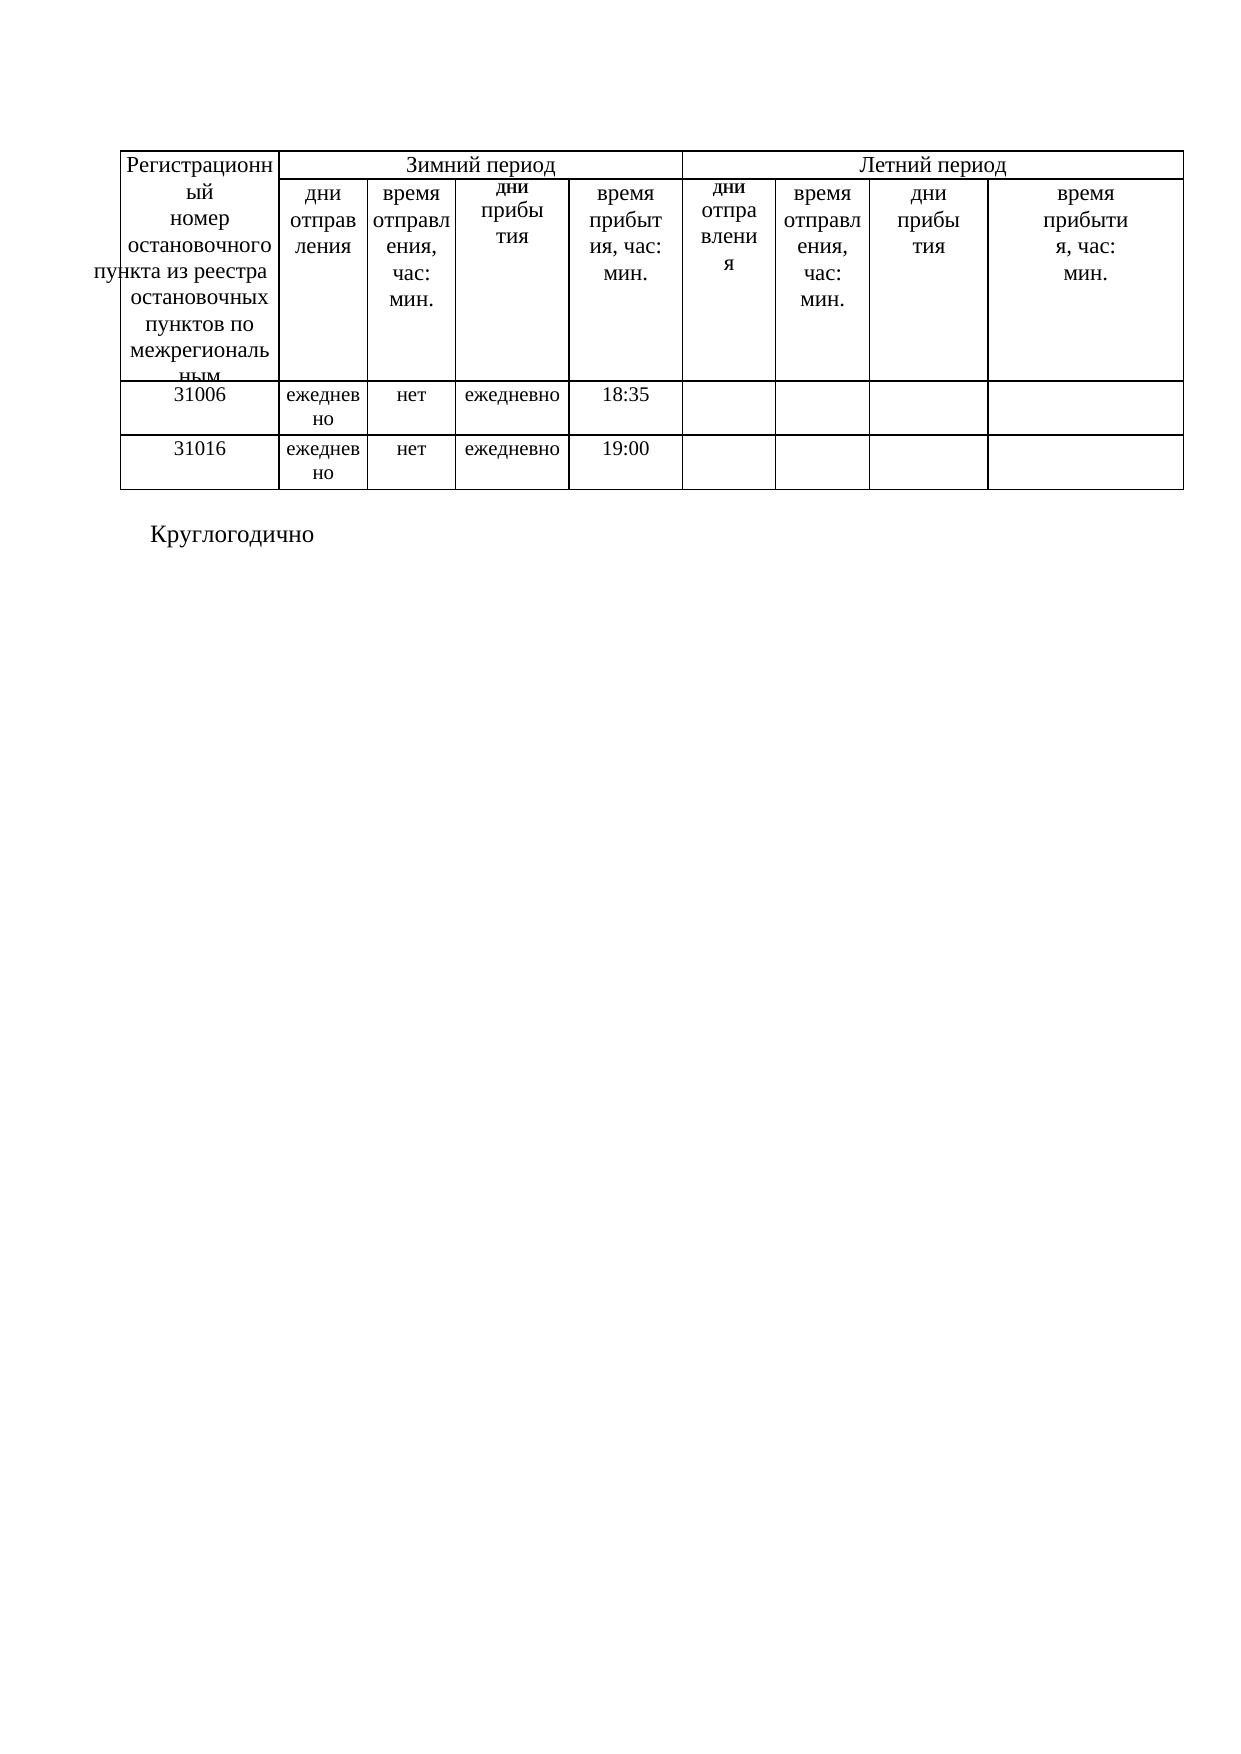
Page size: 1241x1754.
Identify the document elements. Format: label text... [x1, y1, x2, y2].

table_cell время отправл ения, час: мин. [368, 180, 455, 380]
table_cell [776, 382, 869, 434]
table_header Зимний период [280, 152, 682, 178]
text Круглогодично [150, 519, 1090, 548]
table_cell ежедневно [456, 436, 568, 489]
table_cell 19:00 [570, 436, 682, 489]
table_header Летний период [683, 152, 1183, 178]
table_cell ежедневно [280, 382, 367, 434]
table_cell ДНИ прибы тия [456, 180, 568, 380]
table_cell время прибыти я, час: мин. [989, 180, 1183, 380]
table_cell нет [368, 436, 455, 489]
table_cell 31006 [121, 382, 278, 434]
table_cell [989, 436, 1183, 489]
table_cell [683, 382, 775, 434]
table_cell ДНИ отпра влени я [683, 180, 775, 380]
table_cell дни прибы тия [870, 180, 987, 380]
table_cell ежедневно [456, 382, 568, 434]
table_cell ежедневно [280, 436, 367, 489]
table_cell [776, 436, 869, 489]
table_cell 18:35 [570, 382, 682, 434]
table_cell [989, 382, 1183, 434]
table_cell время прибыт ия, час: мин. [570, 180, 682, 380]
table_cell 31016 [121, 436, 278, 489]
table_cell дни отправ ления [280, 180, 367, 380]
table_cell [870, 382, 987, 434]
table_cell нет [368, 382, 455, 434]
table_header Регистрационный номер остановочного пункта из реестра остановочных пунктов по межрегиональным маршрутам регулярных перевозок [121, 152, 278, 380]
table_cell [683, 436, 775, 489]
table_cell время отправл ения, час: мин. [776, 180, 869, 380]
table_cell [870, 436, 987, 489]
